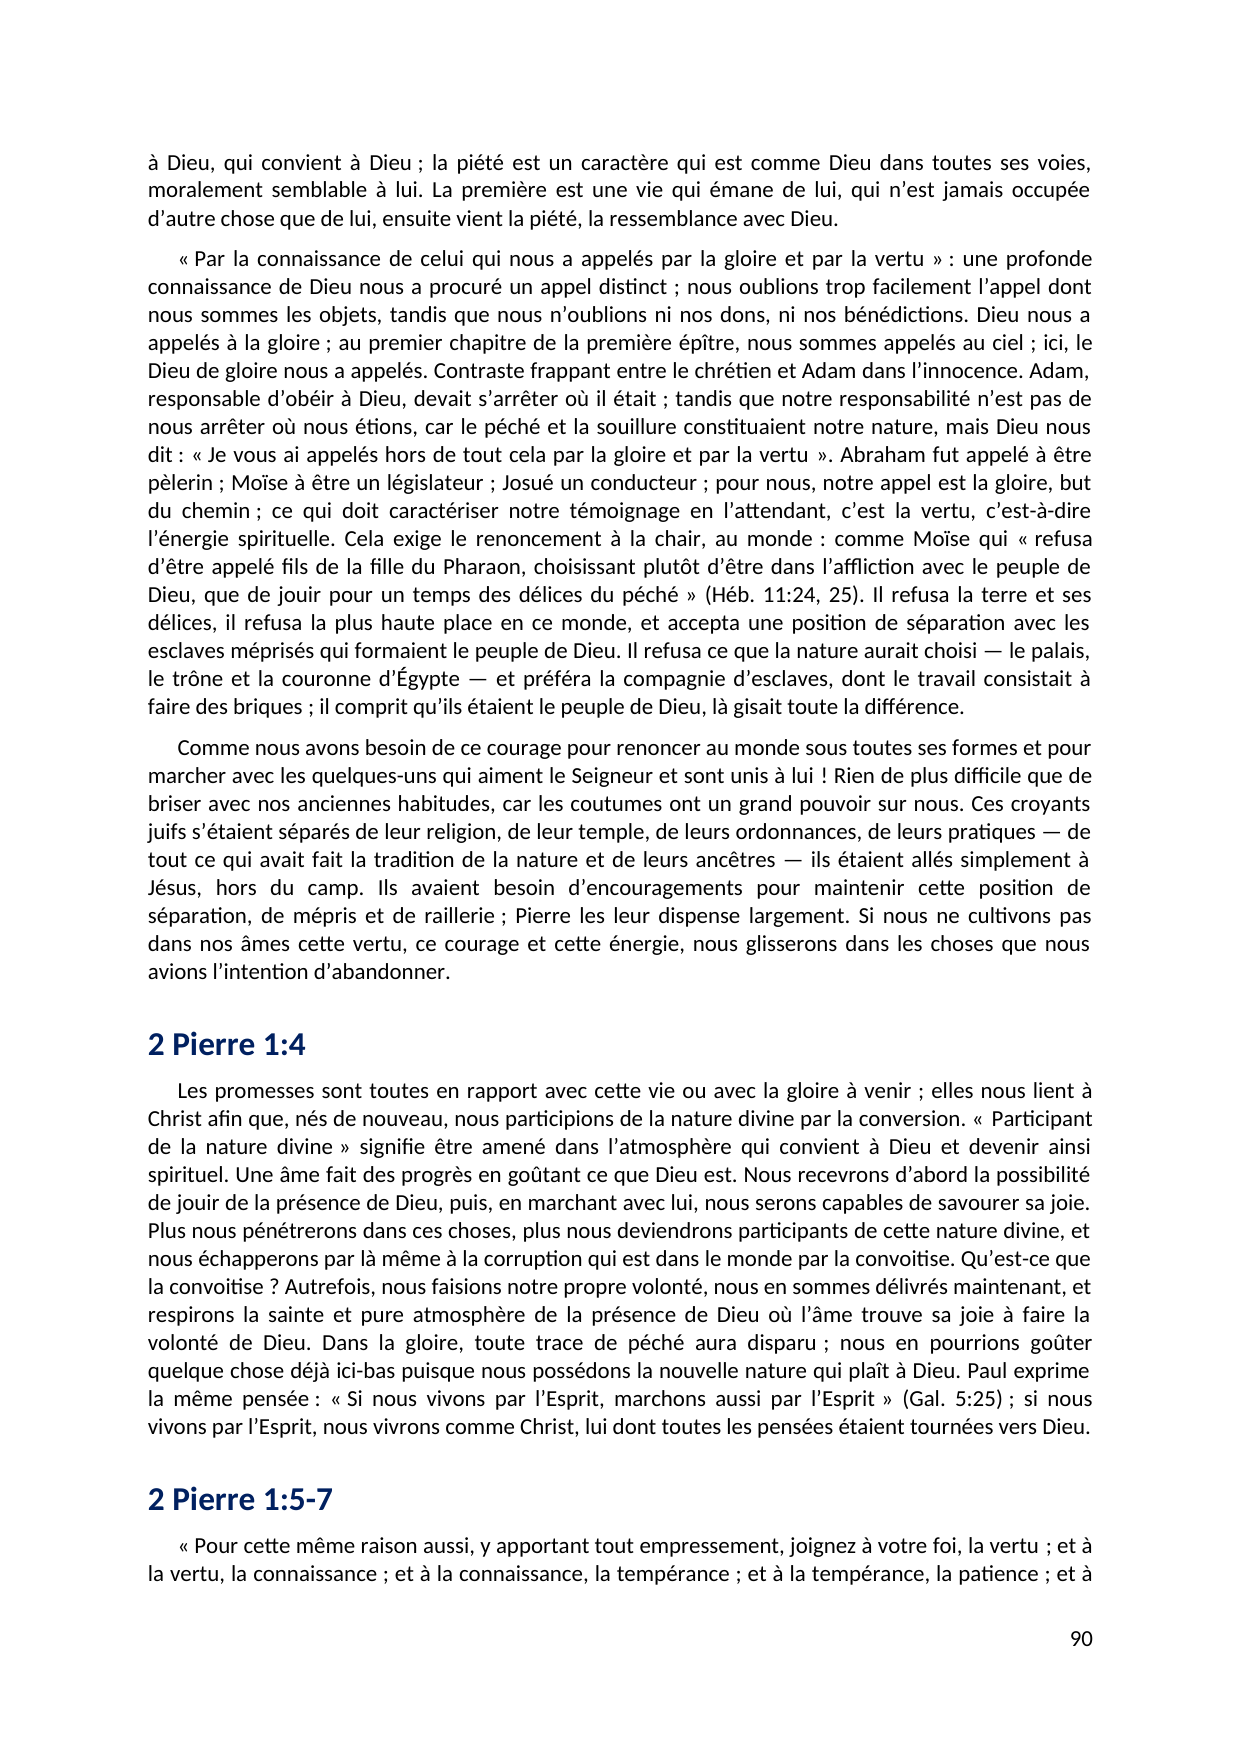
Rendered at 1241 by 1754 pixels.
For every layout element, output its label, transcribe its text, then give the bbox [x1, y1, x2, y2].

subtitle 2 Pierre 1:4 [148, 1023, 1093, 1063]
text Comme nous avons besoin de ce courage pour renoncer au monde sous toutes ses formes et pour marcher avec les quelques-uns qui aiment le Seigneur et sont unis à lui ! Rien de plus difficile que de briser avec nos anciennes habitudes, car les coutumes ont un grand pouvoir sur nous. Ces croyants juifs s’étaient séparés de leur religion, de leur temple, de leurs ordonnances, de leurs pratiques — de tout ce qui avait fait la tradition de la nature et de leurs ancêtres — ils étaient allés simplement à Jésus, hors du camp. Ils avaient besoin d’encouragements pour maintenir cette position de séparation, de mépris et de raillerie ; Pierre les leur dispense largement. Si nous ne cultivons pas dans nos âmes cette vertu, ce courage et cette énergie, nous glisserons dans les choses que nous avions l’intention d’abandonner. [148, 733, 1093, 985]
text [148, 148, 1093, 232]
subtitle 2 Pierre 1:5-7 [148, 1478, 1093, 1518]
text « Par la connaissance de celui qui nous a appelés par la gloire et par la vertu » : une profonde connaissance de Dieu nous a procuré un appel distinct ; nous oublions trop facilement l’appel dont nous sommes les objets, tandis que nous n’oublions ni nos dons, ni nos bénédictions. Dieu nous a appelés à la gloire ; au premier chapitre de la première épître, nous sommes appelés au ciel ; ici, le Dieu de gloire nous a appelés. Contraste frappant entre le chrétien et Adam dans l’innocence. Adam, responsable d’obéir à Dieu, devait s’arrêter où il était ; tandis que notre responsabilité n’est pas de nous arrêter où nous étions, car le péché et la souillure constituaient notre nature, mais Dieu nous dit : « Je vous ai appelés hors de tout cela par la gloire et par la vertu ». Abraham fut appelé à être pèlerin ; Moïse à être un législateur ; Josué un conducteur ; pour nous, notre appel est la gloire, but du chemin ; ce qui doit caractériser notre témoignage en l’attendant, c’est la vertu, c’est-à-dire l’énergie spirituelle. Cela exige le renoncement à la chair, au monde : comme Moïse qui « refusa d’être appelé fils de la fille du Pharaon, choisissant plutôt d’être dans l’affliction avec le peuple de Dieu, que de jouir pour un temps des délices du péché » (Héb. 11:24, 25). Il refusa la terre et ses délices, il refusa la plus haute place en ce monde, et accepta une position de séparation avec les esclaves méprisés qui formaient le peuple de Dieu. Il refusa ce que la nature aurait choisi — le palais, le trône et la couronne d’Égypte — et préféra la compagnie d’esclaves, dont le travail consistait à faire des briques ; il comprit qu’ils étaient le peuple de Dieu, là gisait toute la différence. [148, 244, 1093, 721]
text Les promesses sont toutes en rapport avec cette vie ou avec la gloire à venir ; elles nous lient à Christ afin que, nés de nouveau, nous participions de la nature divine par la conversion. « Participant de la nature divine » signifie être amené dans l’atmosphère qui convient à Dieu et devenir ainsi spirituel. Une âme fait des progrès en goûtant ce que Dieu est. Nous recevrons d’abord la possibilité de jouir de la présence de Dieu, puis, en marchant avec lui, nous serons capables de savourer sa joie. Plus nous pénétrerons dans ces choses, plus nous deviendrons participants de cette nature divine, et nous échapperons par là même à la corruption qui est dans le monde par la convoitise. Qu’est-ce que la convoitise ? Autrefois, nous faisions notre propre volonté, nous en sommes délivrés maintenant, et respirons la sainte et pure atmosphère de la présence de Dieu où l’âme trouve sa joie à faire la volonté de Dieu. Dans la gloire, toute trace de péché aura disparu ; nous en pourrions goûter quelque chose déjà ici-bas puisque nous possédons la nouvelle nature qui plaît à Dieu. Paul exprime la même pensée : « Si nous vivons par l’Esprit, marchons aussi par l’Esprit » (Gal. 5:25) ; si nous vivons par l’Esprit, nous vivrons comme Christ, lui dont toutes les pensées étaient tournées vers Dieu. [148, 1076, 1093, 1440]
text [148, 1531, 1093, 1587]
